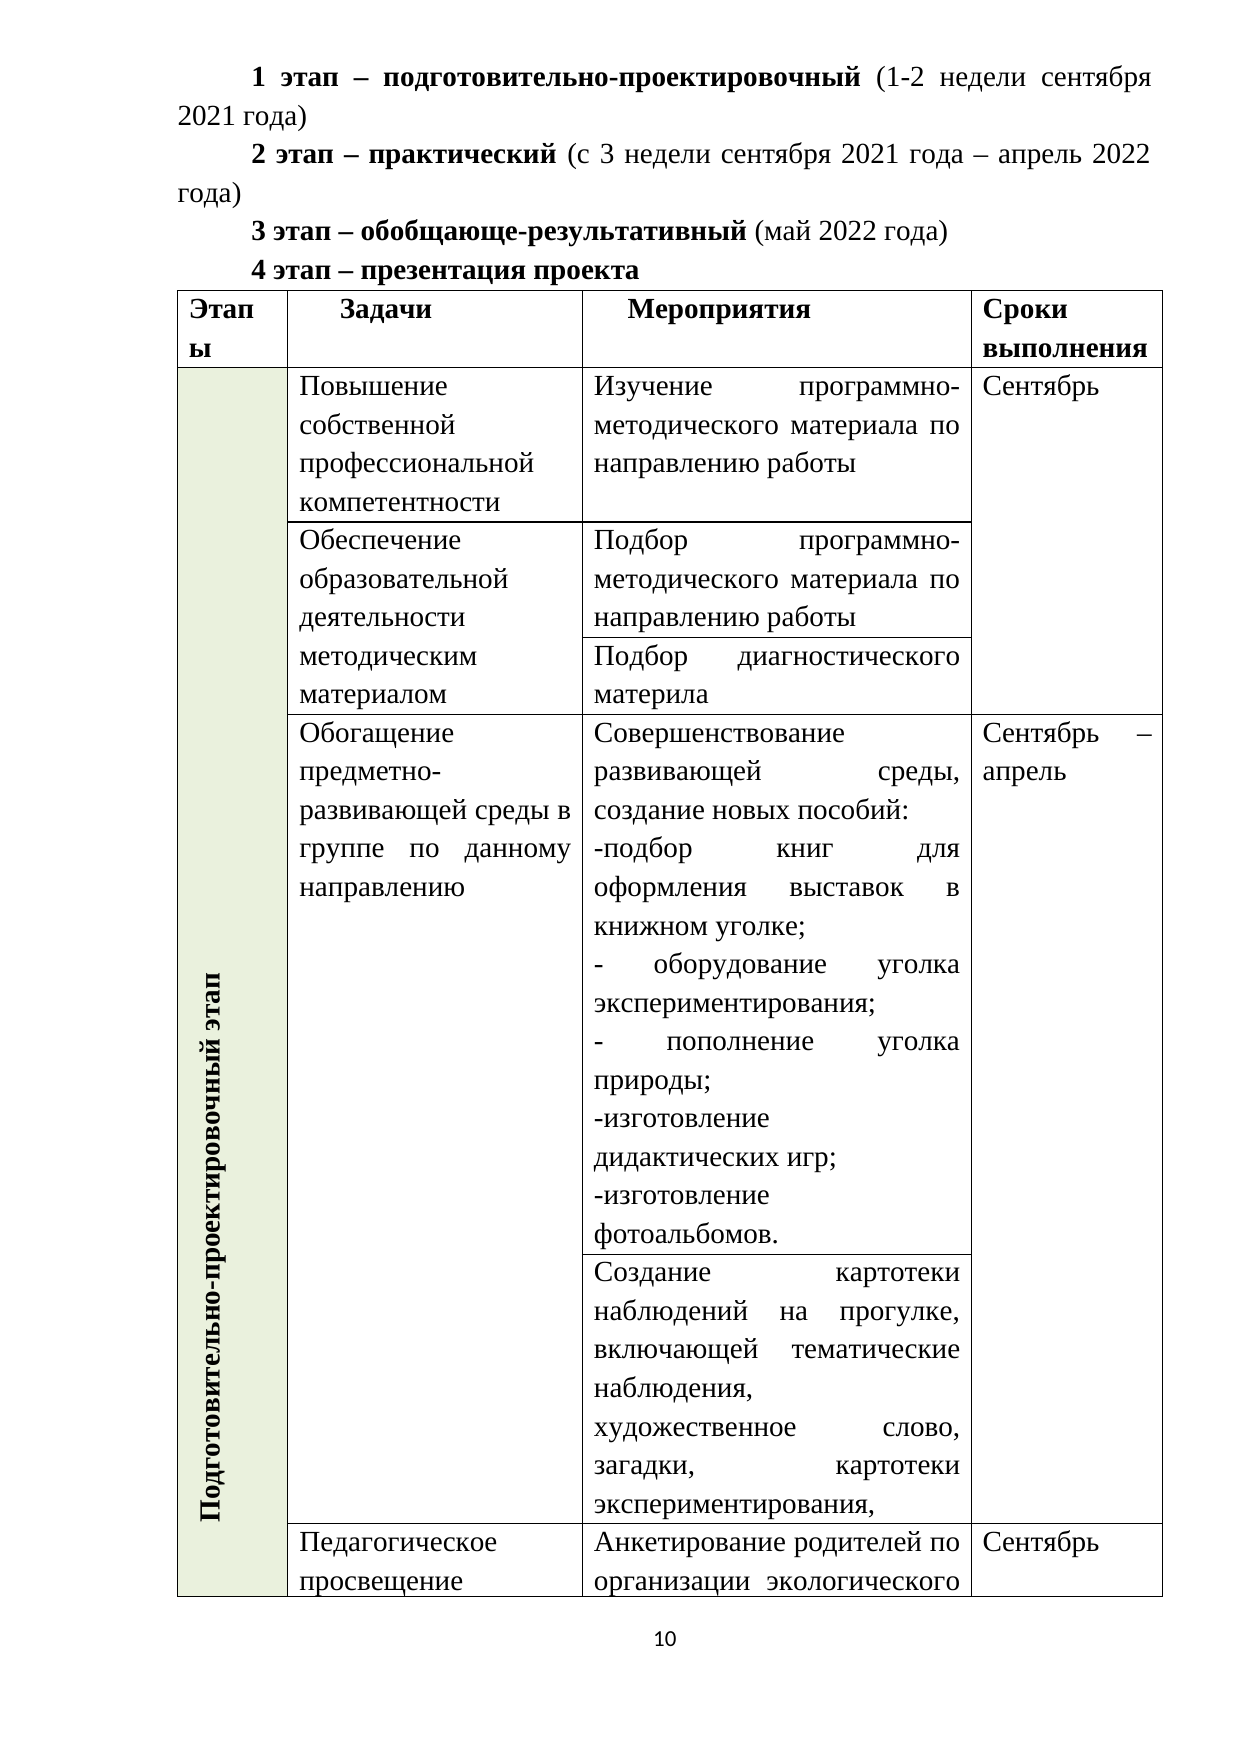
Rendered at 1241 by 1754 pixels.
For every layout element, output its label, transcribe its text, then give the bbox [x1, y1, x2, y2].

table_cell Сентябрь [972, 368, 1162, 714]
text 2 этап – практический (с 3 недели сентября 2021 года – апрель 2022 года) [177, 136, 1152, 208]
text 4 этап – презентация проекта [177, 252, 1152, 285]
text 3 этап – обобщающе-результативный (май 2022 года) [177, 213, 1152, 247]
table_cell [583, 1524, 971, 1596]
table_cell Сентябрь [972, 1524, 1162, 1596]
table_header Сроки выполнения [972, 291, 1162, 367]
table_cell Изучение программно-методического материала по направлению работы [583, 368, 971, 521]
table_cell Повышение собственной профессиональной компетентности [288, 368, 582, 521]
table_cell Подбор диагностического материла [583, 638, 971, 714]
table_cell Сентябрь – апрель [972, 715, 1162, 1523]
table_header Задачи [288, 291, 582, 367]
table_cell Совершенствование развивающей среды, создание новых пособий: -подбор книг для оформления выставок в книжном уголке; - оборудование уголка экспериментирования; - пополнение уголка природы; -изготовление дидактических игр; -изготовление фотоальбомов. [583, 715, 971, 1253]
table_cell Подбор программно-методического материала по направлению работы [583, 523, 971, 637]
text 1 этап – подготовительно-проектировочный (1-2 недели сентября 2021 года) [177, 59, 1152, 131]
table_cell Обогащение предметно-развивающей среды в группе по данному направлению [288, 715, 582, 1523]
table_cell Создание картотеки наблюдений на прогулке, включающей тематические наблюдения, художественное слово, загадки, картотеки экспериментирования, [583, 1255, 971, 1523]
table_header Мероприятия [583, 291, 971, 367]
table_header Этапы [178, 291, 287, 367]
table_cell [288, 1524, 582, 1596]
table_cell Подготовительно-проектировочный этап [178, 368, 287, 1596]
table_cell Обеспечение образовательной деятельности методическим материалом [288, 523, 582, 714]
